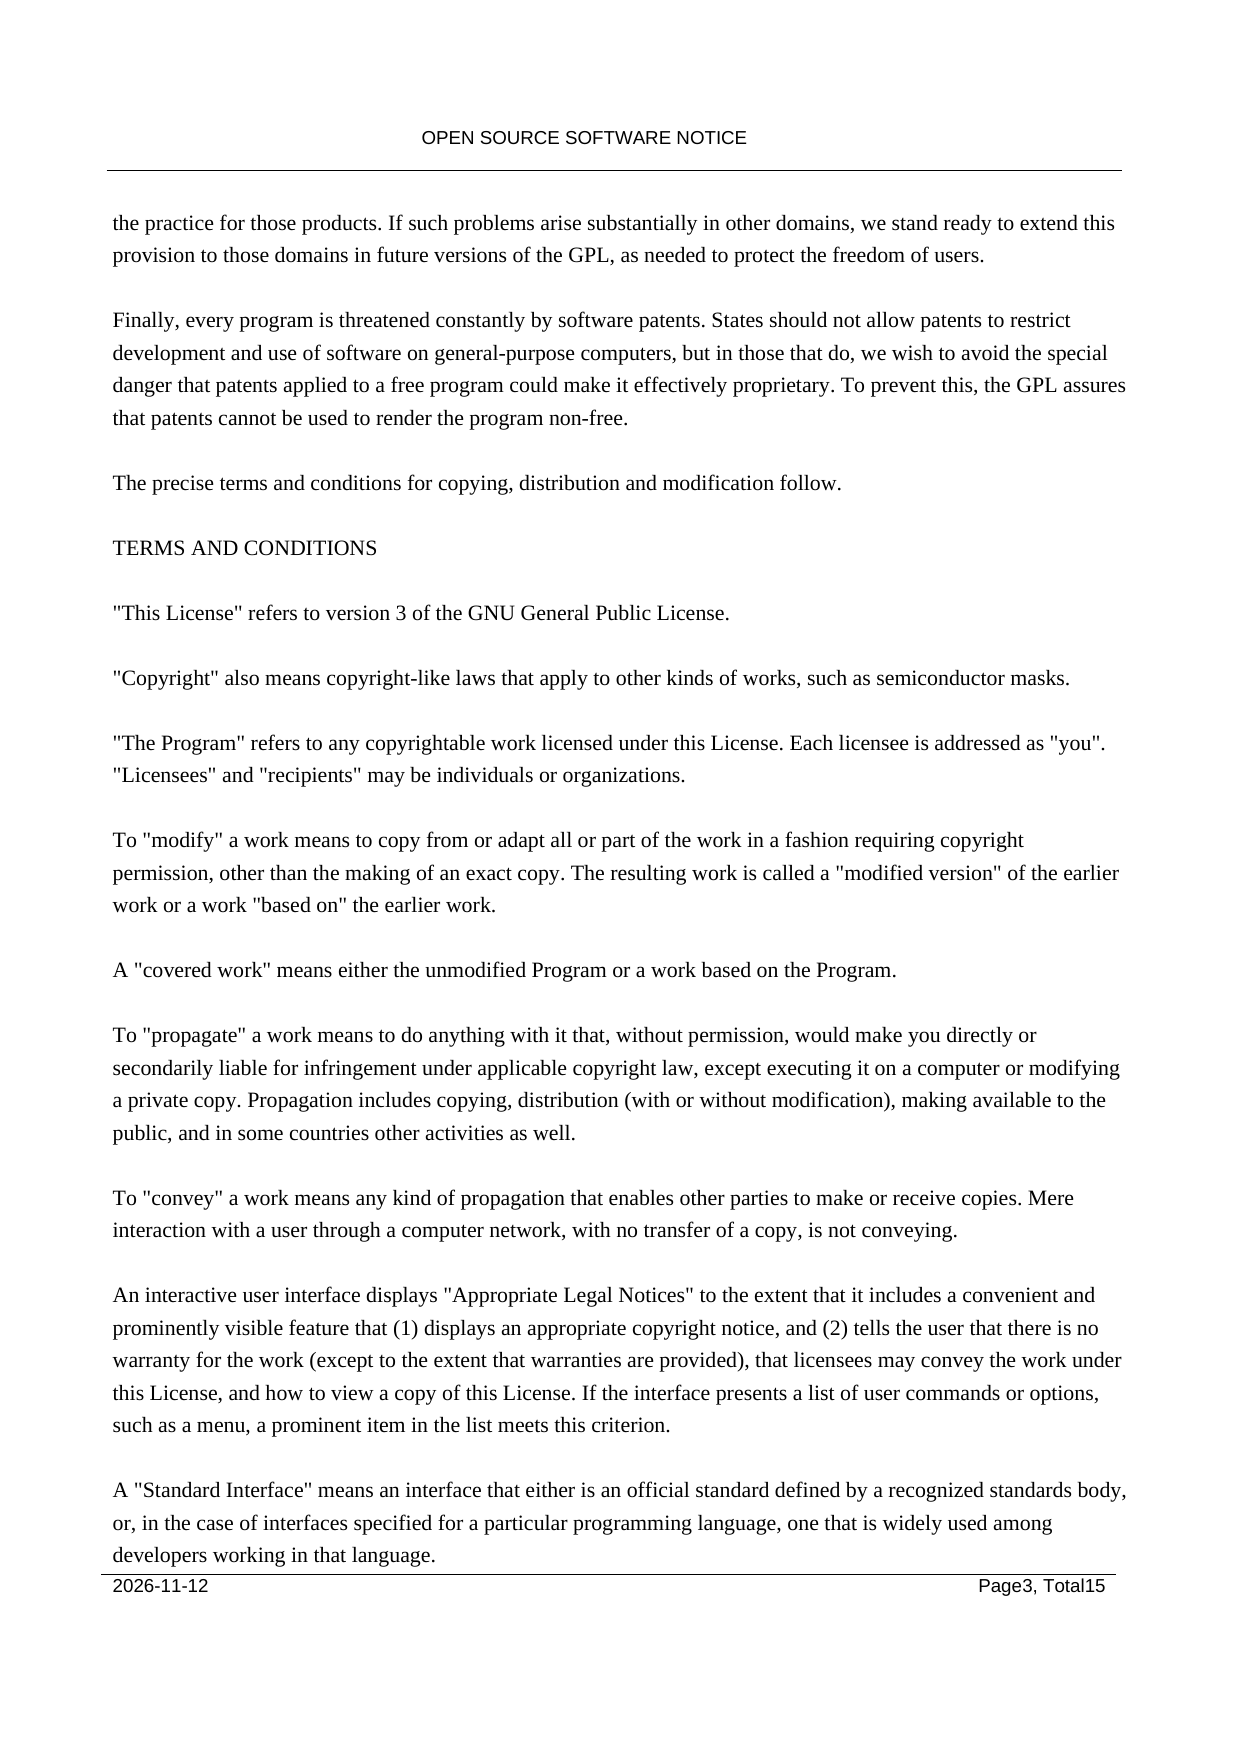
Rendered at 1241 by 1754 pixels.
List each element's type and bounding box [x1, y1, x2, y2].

text [112, 206, 1128, 1571]
